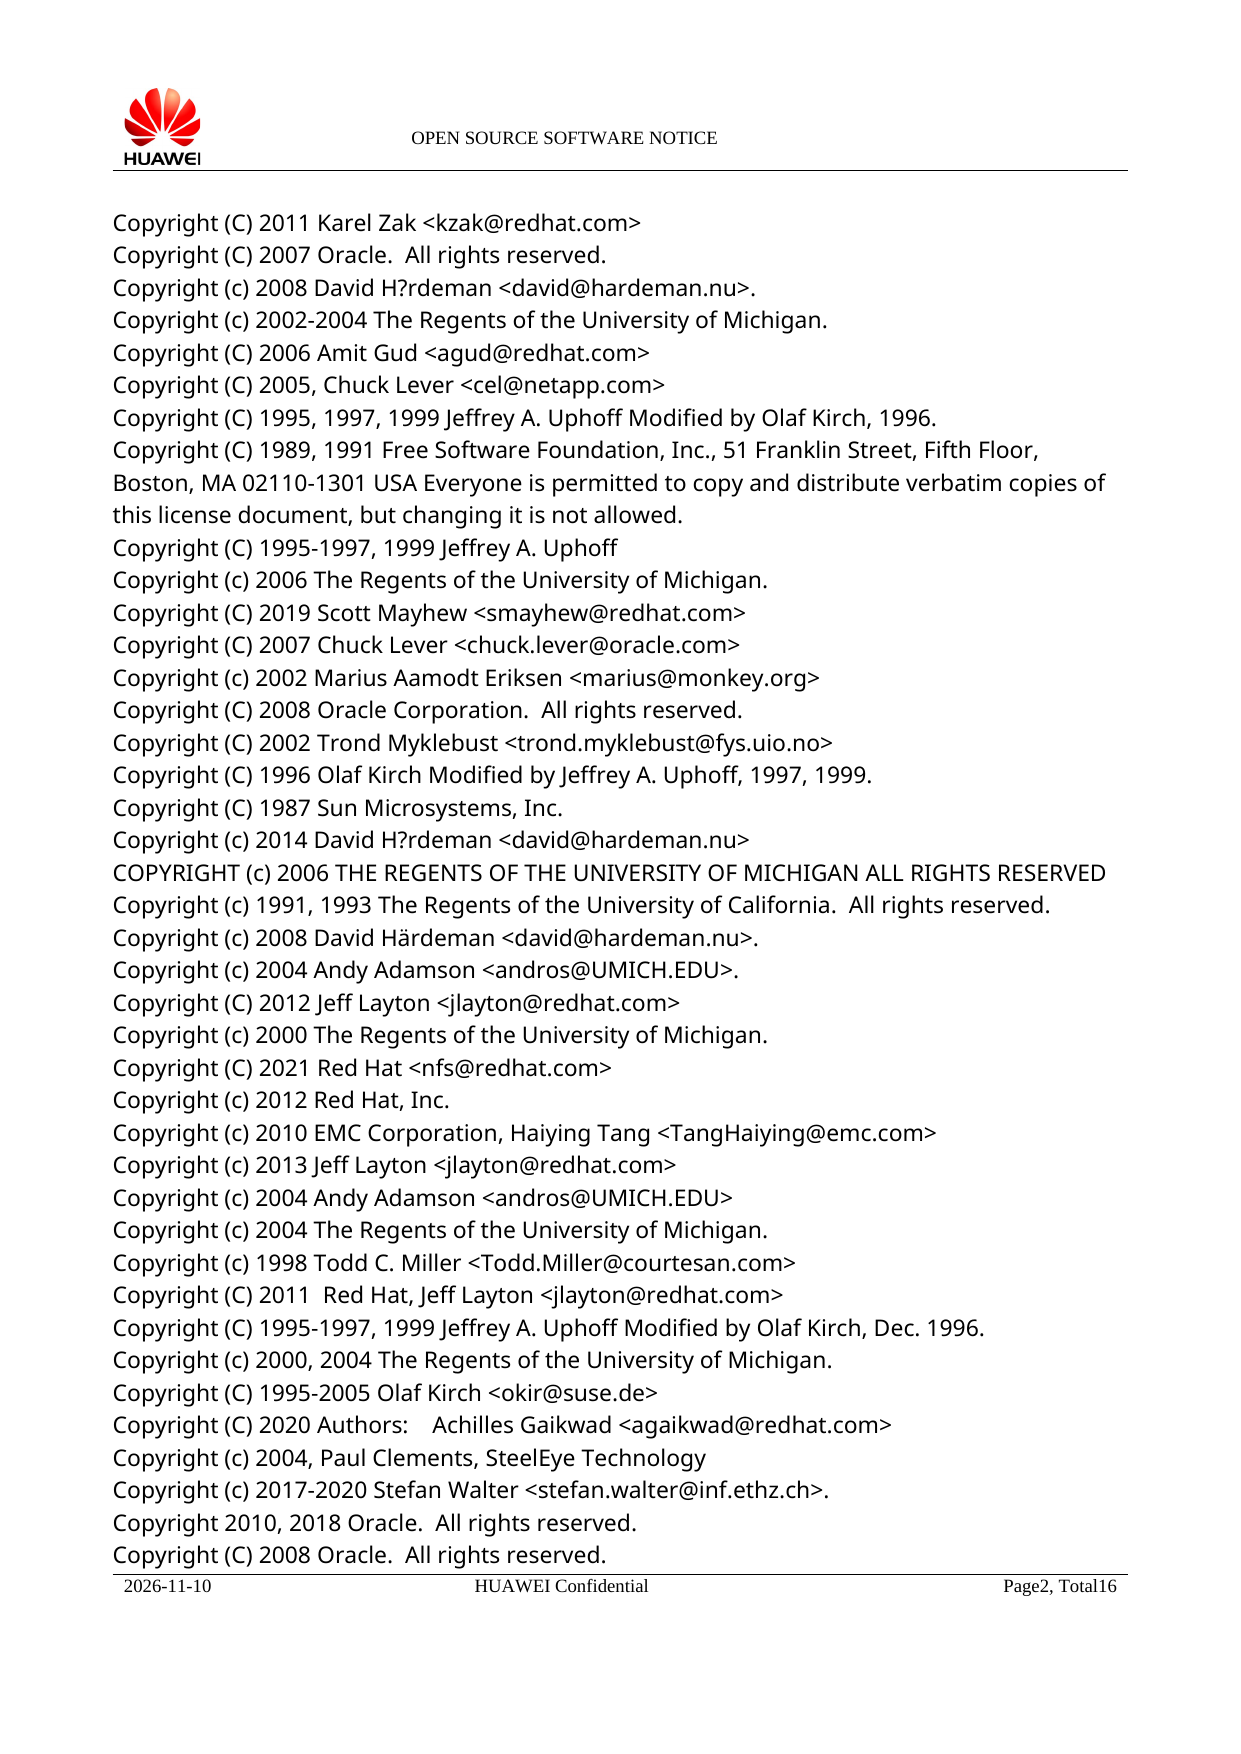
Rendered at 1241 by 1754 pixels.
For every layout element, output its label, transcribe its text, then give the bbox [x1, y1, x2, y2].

picture [124, 88, 201, 165]
